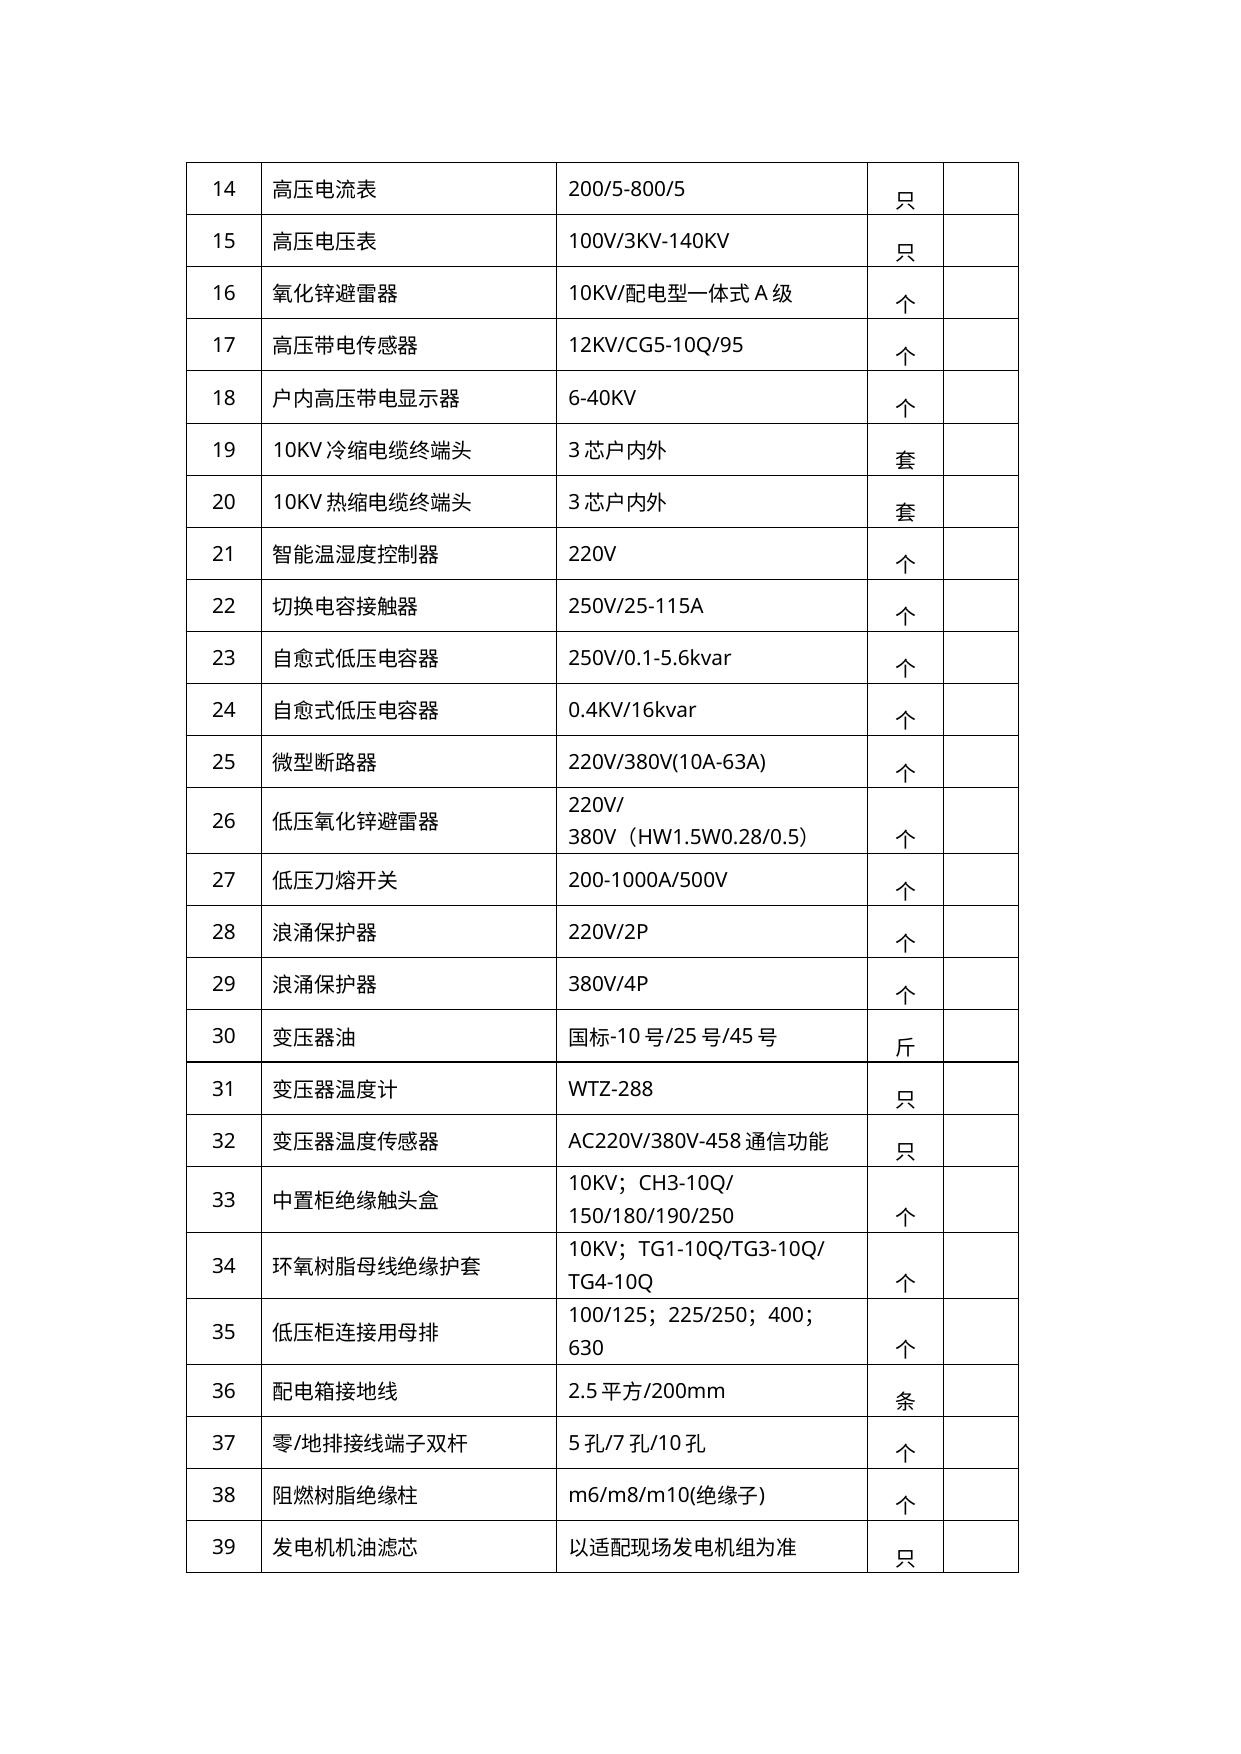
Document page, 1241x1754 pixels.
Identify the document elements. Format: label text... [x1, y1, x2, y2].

table_cell 个 [868, 267, 943, 318]
table_cell [944, 1233, 1018, 1298]
table_cell [944, 1469, 1018, 1520]
table_cell 28 [187, 906, 261, 957]
table_cell [944, 371, 1018, 422]
table_cell 个 [868, 736, 943, 787]
table_cell 3芯户内外 [557, 476, 867, 527]
table_cell 19 [187, 424, 261, 474]
table_cell 17 [187, 319, 261, 370]
table_cell 个 [868, 1233, 943, 1298]
table_cell [944, 476, 1018, 527]
table_cell 29 [187, 958, 261, 1009]
table_cell 个 [868, 1417, 943, 1468]
table_cell [944, 1167, 1018, 1232]
table_cell [944, 906, 1018, 957]
table_cell 220V/380V(10A-63A) [557, 736, 867, 787]
table_cell [944, 1365, 1018, 1416]
table_cell 20 [187, 476, 261, 527]
table_cell 31 [187, 1063, 261, 1113]
table_cell 个 [868, 632, 943, 683]
table_cell 套 [868, 476, 943, 527]
table_cell 零/地排接线端子双杆 [262, 1417, 556, 1468]
table_cell 以适配现场发电机组为准 [557, 1521, 867, 1572]
table_cell 220V/380V（HW1.5W0.28/0.5） [557, 788, 867, 853]
table_cell 变压器温度传感器 [262, 1115, 556, 1166]
table_cell 24 [187, 684, 261, 735]
table_cell 自愈式低压电容器 [262, 632, 556, 683]
table_cell 250V/0.1-5.6kvar [557, 632, 867, 683]
table_cell 阻燃树脂绝缘柱 [262, 1469, 556, 1520]
table_cell 高压电压表 [262, 215, 556, 266]
table_cell 发电机机油滤芯 [262, 1521, 556, 1572]
table_cell 200-1000A/500V [557, 854, 867, 905]
table_cell 38 [187, 1469, 261, 1520]
table_cell 智能温湿度控制器 [262, 528, 556, 579]
table_cell 380V/4P [557, 958, 867, 1009]
table_cell 200/5-800/5 [557, 163, 867, 214]
table_cell 39 [187, 1521, 261, 1572]
table_cell 套 [868, 424, 943, 474]
table_cell [944, 163, 1018, 214]
table_cell 个 [868, 371, 943, 422]
table_cell 25 [187, 736, 261, 787]
table_cell 35 [187, 1299, 261, 1364]
table_cell 个 [868, 1167, 943, 1232]
table_cell 个 [868, 958, 943, 1009]
table_cell 14 [187, 163, 261, 214]
table_cell 个 [868, 319, 943, 370]
table_cell 高压电流表 [262, 163, 556, 214]
table_cell 32 [187, 1115, 261, 1166]
table_cell 只 [868, 1521, 943, 1572]
table_cell 环氧树脂母线绝缘护套 [262, 1233, 556, 1298]
table_cell 只 [868, 1063, 943, 1113]
table_cell WTZ-288 [557, 1063, 867, 1113]
table_cell [944, 267, 1018, 318]
table_cell [944, 1299, 1018, 1364]
table_cell 变压器油 [262, 1010, 556, 1061]
table_cell 250V/25-115A [557, 580, 867, 631]
table_cell [944, 215, 1018, 266]
table_cell [944, 736, 1018, 787]
table_cell 只 [868, 215, 943, 266]
table_cell 26 [187, 788, 261, 853]
table_cell [944, 958, 1018, 1009]
table_cell AC220V/380V-458通信功能 [557, 1115, 867, 1166]
table_cell [944, 580, 1018, 631]
table_cell 0.4KV/16kvar [557, 684, 867, 735]
table_cell 条 [868, 1365, 943, 1416]
table_cell 220V [557, 528, 867, 579]
table_cell 2.5平方/200mm [557, 1365, 867, 1416]
table_cell 220V/2P [557, 906, 867, 957]
table_cell 个 [868, 1299, 943, 1364]
table_cell 低压刀熔开关 [262, 854, 556, 905]
table_cell 户内高压带电显示器 [262, 371, 556, 422]
table_cell 个 [868, 906, 943, 957]
table_cell 100V/3KV-140KV [557, 215, 867, 266]
table_cell [944, 788, 1018, 853]
table_cell 中置柜绝缘触头盒 [262, 1167, 556, 1232]
table_cell [944, 1063, 1018, 1113]
table_cell 浪涌保护器 [262, 958, 556, 1009]
table_cell 斤 [868, 1010, 943, 1061]
table_cell 10KV；CH3-10Q/150/180/190/250 [557, 1167, 867, 1232]
table_cell 100/125；225/250；400；630 [557, 1299, 867, 1364]
table_cell 36 [187, 1365, 261, 1416]
table_cell 个 [868, 684, 943, 735]
table_cell 21 [187, 528, 261, 579]
table_cell 23 [187, 632, 261, 683]
table_cell [944, 528, 1018, 579]
table_cell 10KV冷缩电缆终端头 [262, 424, 556, 474]
table_cell 5孔/7孔/10孔 [557, 1417, 867, 1468]
table_cell 18 [187, 371, 261, 422]
table_cell 10KV热缩电缆终端头 [262, 476, 556, 527]
table_cell 6-40KV [557, 371, 867, 422]
table_cell 12KV/CG5-10Q/95 [557, 319, 867, 370]
table_cell 10KV/配电型一体式A级 [557, 267, 867, 318]
table_cell [944, 1417, 1018, 1468]
table_cell 37 [187, 1417, 261, 1468]
table_cell [944, 1010, 1018, 1061]
table_cell 个 [868, 1469, 943, 1520]
table_cell 30 [187, 1010, 261, 1061]
table_cell [944, 684, 1018, 735]
table_cell 低压氧化锌避雷器 [262, 788, 556, 853]
table_cell 变压器温度计 [262, 1063, 556, 1113]
table_cell 自愈式低压电容器 [262, 684, 556, 735]
table_cell [944, 632, 1018, 683]
table_cell 27 [187, 854, 261, 905]
table_cell [944, 424, 1018, 474]
table_cell 个 [868, 788, 943, 853]
table_cell 22 [187, 580, 261, 631]
table_cell 个 [868, 528, 943, 579]
table_cell 微型断路器 [262, 736, 556, 787]
table_cell 33 [187, 1167, 261, 1232]
table_cell [944, 1521, 1018, 1572]
table_cell 浪涌保护器 [262, 906, 556, 957]
table_cell m6/m8/m10(绝缘子) [557, 1469, 867, 1520]
table_cell 配电箱接地线 [262, 1365, 556, 1416]
table_cell 高压带电传感器 [262, 319, 556, 370]
table_cell 只 [868, 1115, 943, 1166]
table_cell 个 [868, 854, 943, 905]
table_cell 国标-10号/25号/45号 [557, 1010, 867, 1061]
table_cell 低压柜连接用母排 [262, 1299, 556, 1364]
table_cell [944, 1115, 1018, 1166]
table_cell 34 [187, 1233, 261, 1298]
table_cell 个 [868, 580, 943, 631]
table_cell 16 [187, 267, 261, 318]
table_cell [944, 854, 1018, 905]
table_cell 15 [187, 215, 261, 266]
table_cell 10KV；TG1-10Q/TG3-10Q/TG4-10Q [557, 1233, 867, 1298]
table_cell 只 [868, 163, 943, 214]
table_cell 3芯户内外 [557, 424, 867, 474]
table_cell 氧化锌避雷器 [262, 267, 556, 318]
table_cell [944, 319, 1018, 370]
table_cell 切换电容接触器 [262, 580, 556, 631]
